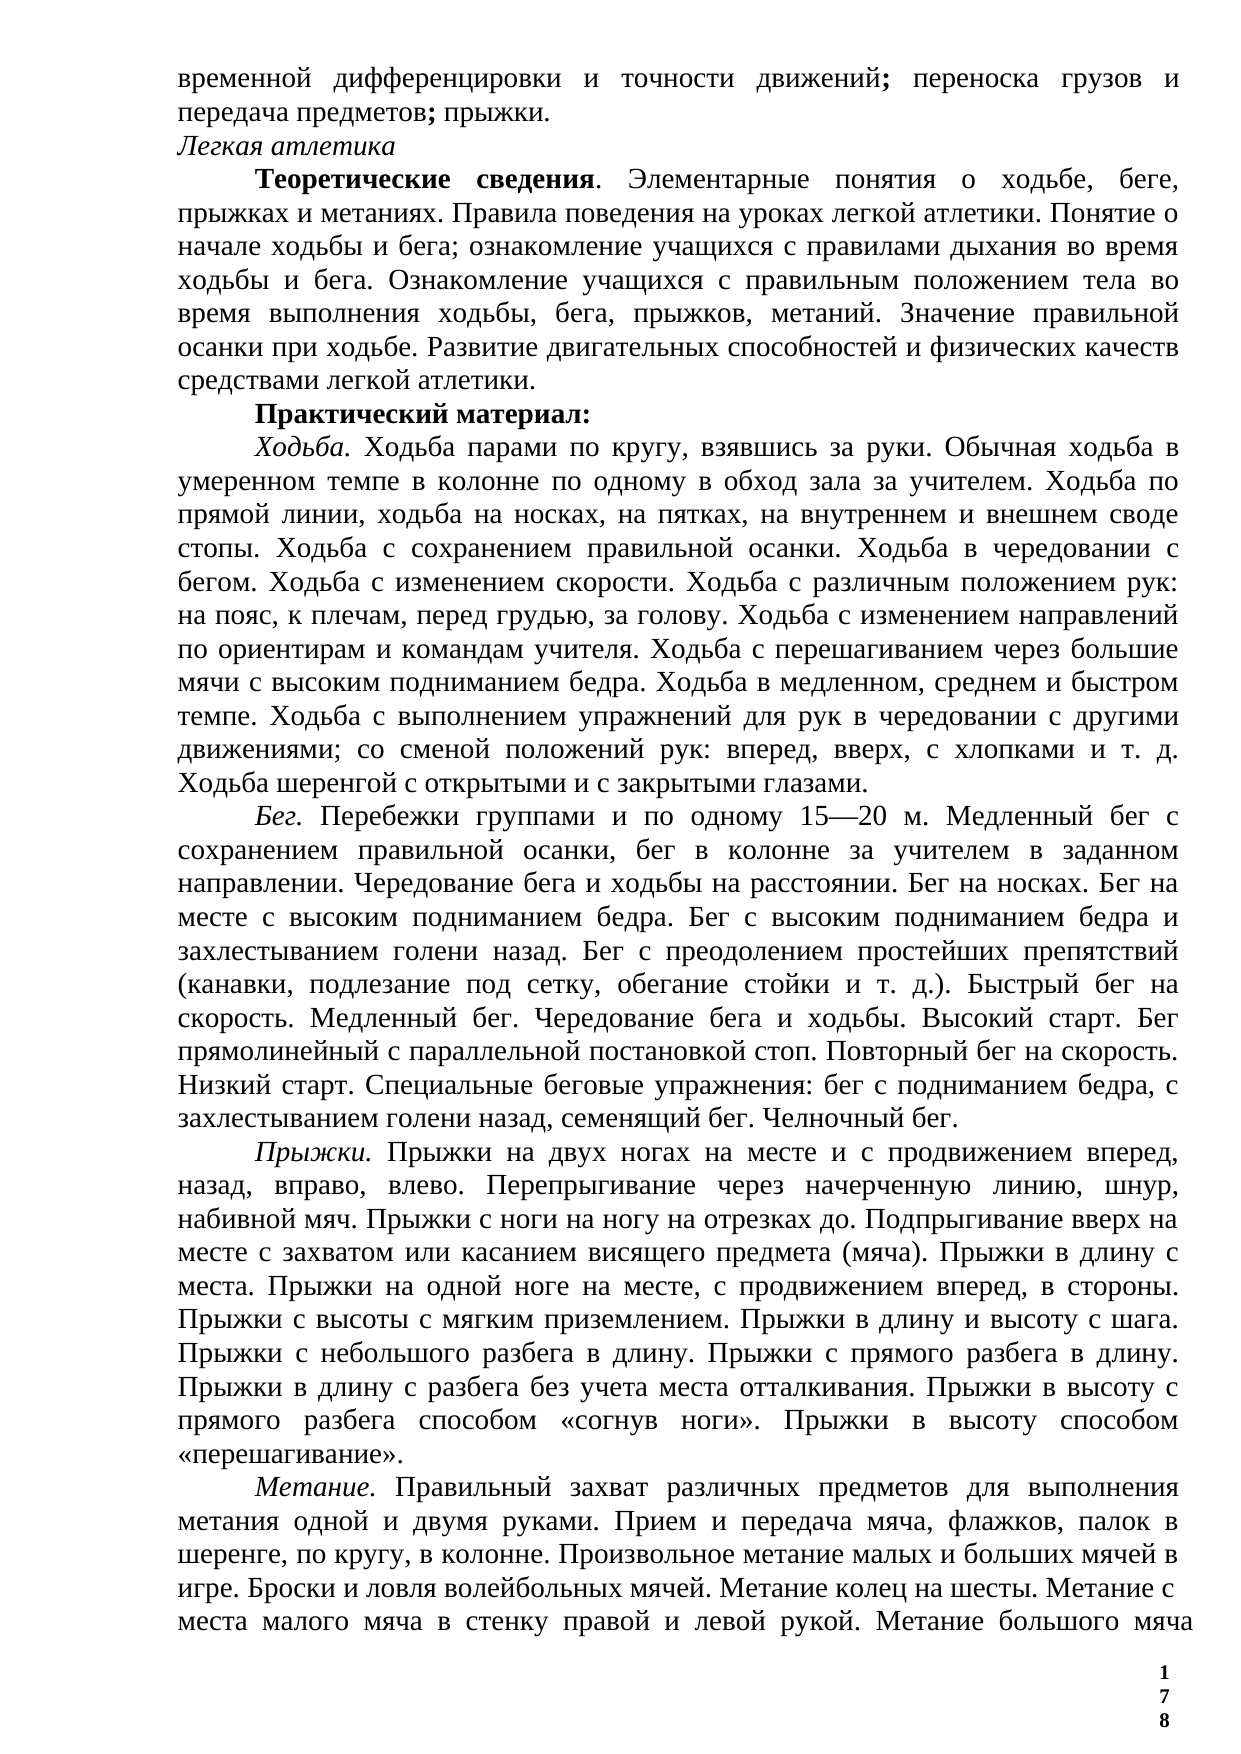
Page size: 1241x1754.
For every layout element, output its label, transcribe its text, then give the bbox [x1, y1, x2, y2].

text Бег. Перебежки группами и по одному 15—20 м. Медленный бег с сохранением правильной осанки, бег в колонне за учителем в заданном направлении. Чередование бега и ходьбы на расстоянии. Бег на носках. Бег на месте с высоким подниманием бедра. Бег с высоким подниманием бедра и захлестыванием голени назад. Бег с преодолением простейших препятствий (канавки, подлезание под сетку, обегание стойки и т. д.). Быстрый бег на скорость. Медленный бег. Чередование бега и ходьбы. Высокий старт. Бег прямолинейный с параллельной постановкой стоп. Повторный бег на скорость. Низкий старт. Специальные беговые упражнения: бег с подниманием бедра, с захлестыванием голени назад, семенящий бег. Челночный бег. [177, 799, 1180, 1134]
text Прыжки. Прыжки на двух ногах на месте и с продвижением вперед, назад, вправо, влево. Перепрыгивание через начерченную линию, шнур, набивной мяч. Прыжки с ноги на ногу на отрезках до. Подпрыгивание вверх на месте с захватом или касанием висящего предмета (мяча). Прыжки в длину с места. Прыжки на одной ноге на месте, с продвижением вперед, в стороны. Прыжки с высоты с мягким приземлением. Прыжки в длину и высоту с шага. Прыжки с небольшого разбега в длину. Прыжки с прямого разбега в длину. Прыжки в длину с разбега без учета места отталкивания. Прыжки в высоту с прямого разбега способом «согнув ноги». Прыжки в высоту способом «перешагивание». [177, 1134, 1180, 1470]
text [177, 1604, 1194, 1637]
text Ходьба. Ходьба парами по кругу, взявшись за руки. Обычная ходьба в умеренном темпе в колонне по одному в обход зала за учителем. Ходьба по прямой линии, ходьба на носках, на пятках, на внутреннем и внешнем своде стопы. Ходьба с сохранением правильной осанки. Ходьба в чередовании с бегом. Ходьба с изменением скорости. Ходьба с различным положением рук: на пояс, к плечам, перед грудью, за голову. Ходьба с изменением направлений по ориентирам и командам учителя. Ходьба с перешагиванием через большие мячи с высоким подниманием бедра. Ходьба в медленном, среднем и быстром темпе. Ходьба с выполнением упражнений для рук в чередовании с другими движениями; со сменой положений рук: вперед, вверх, с хлопками и т. д. Ходьба шеренгой с открытыми и с закрытыми глазами. [177, 430, 1180, 799]
text Легкая атлетика [177, 128, 1194, 162]
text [177, 61, 1180, 128]
text Метание. Правильный захват различных предметов для выполнения метания одной и двумя руками. Прием и передача мяча, флажков, палок в шеренге, по кругу, в колонне. Произвольное метание малых и больших мячей в игре. Броски и ловля волейбольных мячей. Метание колец на шесты. Метание с [177, 1470, 1180, 1604]
text Практический материал: [177, 396, 1194, 430]
text Теоретические сведения. Элементарные понятия о ходьбе, беге, прыжках и метаниях. Правила поведения на уроках легкой атлетики. Понятие о начале ходьбы и бега; ознакомление учащихся с правилами дыхания во время ходьбы и бега. Ознакомление учащихся с правильным положением тела во время выполнения ходьбы, бега, прыжков, метаний. Значение правильной осанки при ходьбе. Развитие двигательных способностей и физических качеств средствами легкой атлетики. [177, 162, 1180, 396]
